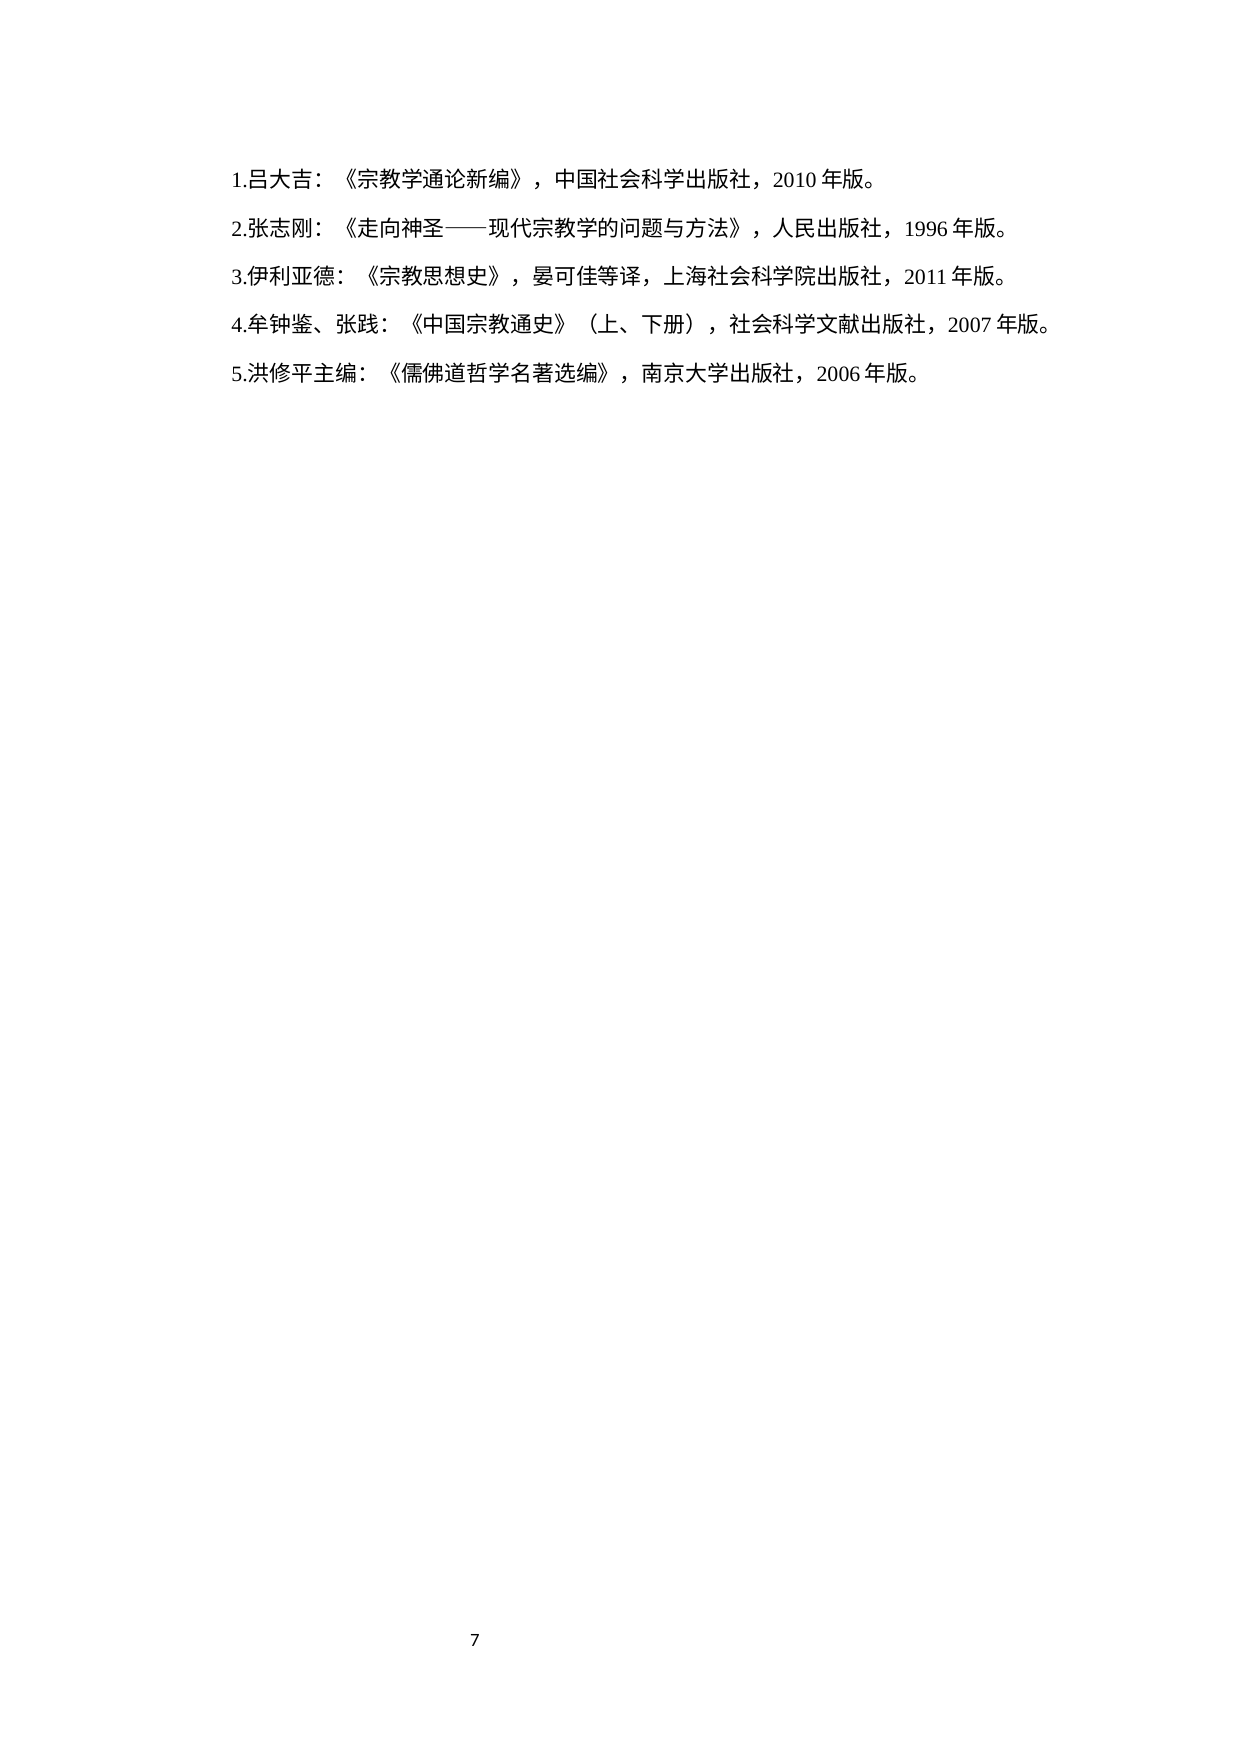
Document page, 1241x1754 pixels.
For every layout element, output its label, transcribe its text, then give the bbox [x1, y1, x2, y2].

text 1.吕大吉：《宗教学通论新编》，中国社会科学出版社，2010年版。 [187, 162, 1053, 194]
text 4.牟钟鉴、张践：《中国宗教通史》（上、下册），社会科学文献出版社，2007年版。 [187, 307, 1053, 339]
text 2.张志刚：《走向神圣——现代宗教学的问题与方法》，人民出版社，1996年版。 [187, 210, 1053, 243]
text 5.洪修平主编：《儒佛道哲学名著选编》，南京大学出版社，2006年版。 [187, 355, 1053, 388]
text 3.伊利亚德：《宗教思想史》，晏可佳等译，上海社会科学院出版社，2011年版。 [187, 259, 1053, 291]
